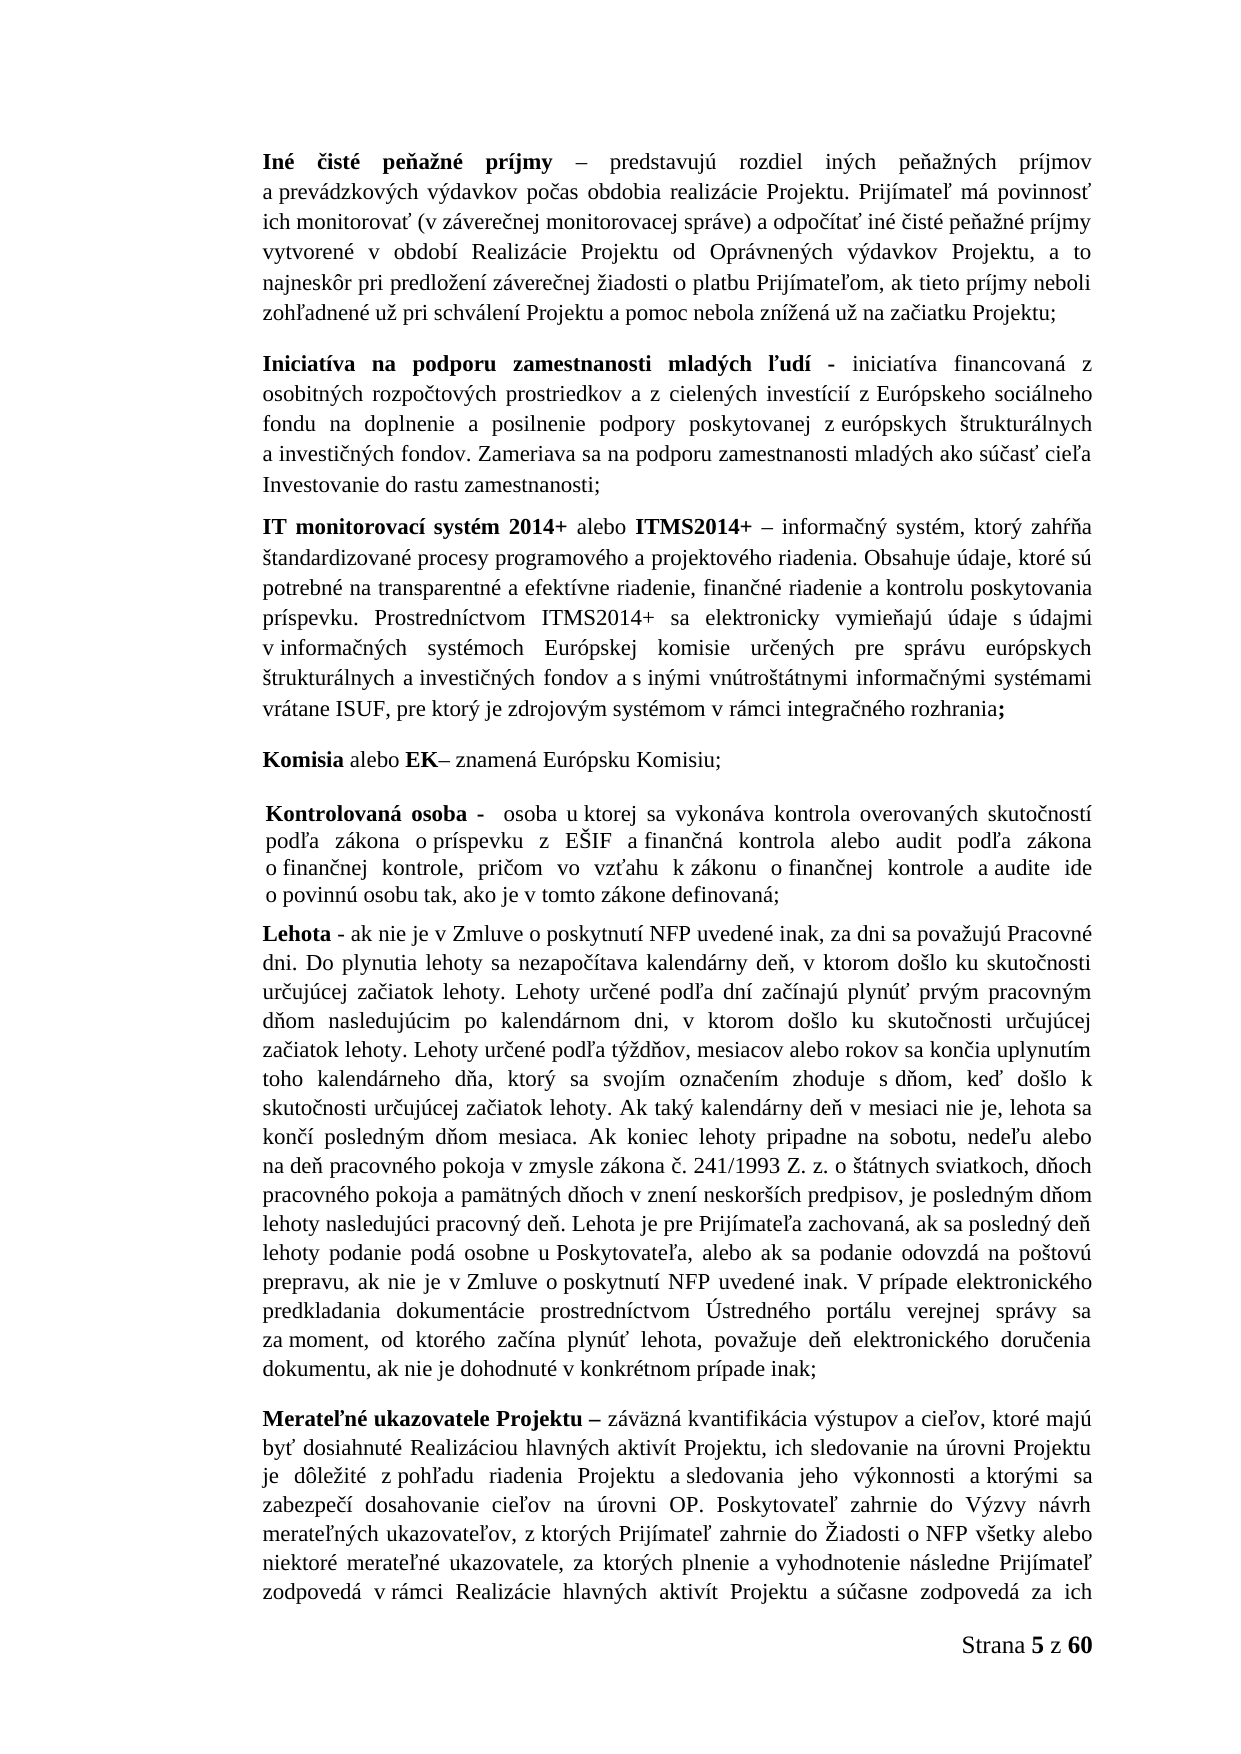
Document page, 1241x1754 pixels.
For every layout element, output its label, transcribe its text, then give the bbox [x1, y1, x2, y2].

text Iné čisté peňažné príjmy – predstavujú rozdiel iných peňažných príjmov a prevádzkových výdavkov počas obdobia realizácie Projektu. Prijímateľ má povinnosť ich monitorovať (v záverečnej monitorovacej správe) a odpočítať iné čisté peňažné príjmy vytvorené v období Realizácie Projektu od Oprávnených výdavkov Projektu, a to najneskôr pri predložení záverečnej žiadosti o platbu Prijímateľom, ak tieto príjmy neboli zohľadnené už pri schválení Projektu a pomoc nebola znížená už na začiatku Projektu; [262, 148, 1092, 325]
list Kontrolovaná osoba - osoba u ktorej sa vykonáva kontrola overovaných skutočností podľa zákona o príspevku z EŠIF a finančná kontrola alebo audit podľa zákona o finančnej kontrole, pričom vo vzťahu k zákonu o finančnej kontrole a audite ide o povinnú osobu tak, ako je v tomto zákone definovaná; [265, 799, 1092, 908]
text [262, 1404, 1092, 1605]
list Komisia alebo EK– znamená Európsku Komisiu; [206, 746, 1092, 772]
text IT monitorovací systém 2014+ alebo ITMS2014+ – informačný systém, ktorý zahŕňa štandardizované procesy programového a projektového riadenia. Obsahuje údaje, ktoré sú potrebné na transparentné a efektívne riadenie, finančné riadenie a kontrolu poskytovania príspevku. Prostredníctvom ITMS2014+ sa elektronicky vymieňajú údaje s údajmi v informačných systémoch Európskej komisie určených pre správu európskych štrukturálnych a investičných fondov a s inými vnútroštátnymi informačnými systémami vrátane ISUF, pre ktorý je zdrojovým systémom v rámci integračného rozhrania; [262, 513, 1092, 721]
text Iniciatíva na podporu zamestnanosti mladých ľudí - iniciatíva financovaná z osobitných rozpočtových prostriedkov a z cielených investícií z Európskeho sociálneho fondu na doplnenie a posilnenie podpory poskytovanej z európskych štrukturálnych a investičných fondov. Zameriava sa na podporu zamestnanosti mladých ako súčasť cieľa Investovanie do rastu zamestnanosti; [262, 350, 1092, 497]
text Lehota - ak nie je v Zmluve o poskytnutí NFP uvedené inak, za dni sa považujú Pracovné dni. Do plynutia lehoty sa nezapočítava kalendárny deň, v ktorom došlo ku skutočnosti určujúcej začiatok lehoty. Lehoty určené podľa dní začínajú plynúť prvým pracovným dňom nasledujúcim po kalendárnom dni, v ktorom došlo ku skutočnosti určujúcej začiatok lehoty. Lehoty určené podľa týždňov, mesiacov alebo rokov sa končia uplynutím toho kalendárneho dňa, ktorý sa svojím označením zhoduje s dňom, keď došlo k skutočnosti určujúcej začiatok lehoty. Ak taký kalendárny deň v mesiaci nie je, lehota sa končí posledným dňom mesiaca. Ak koniec lehoty pripadne na sobotu, nedeľu alebo na deň pracovného pokoja v zmysle zákona č. 241/1993 Z. z. o štátnych sviatkoch, dňoch pracovného pokoja a pamätných dňoch v znení neskorších predpisov, je posledným dňom lehoty nasledujúci pracovný deň. Lehota je pre Prijímateľa zachovaná, ak sa posledný deň lehoty podanie podá osobne u Poskytovateľa, alebo ak sa podanie odovzdá na poštovú prepravu, ak nie je v Zmluve o poskytnutí NFP uvedené inak. V prípade elektronického predkladania dokumentácie prostredníctvom Ústredného portálu verejnej správy sa za moment, od ktorého začína plynúť lehota, považuje deň elektronického doručenia dokumentu, ak nie je dohodnuté v konkrétnom prípade inak; [262, 920, 1092, 1381]
